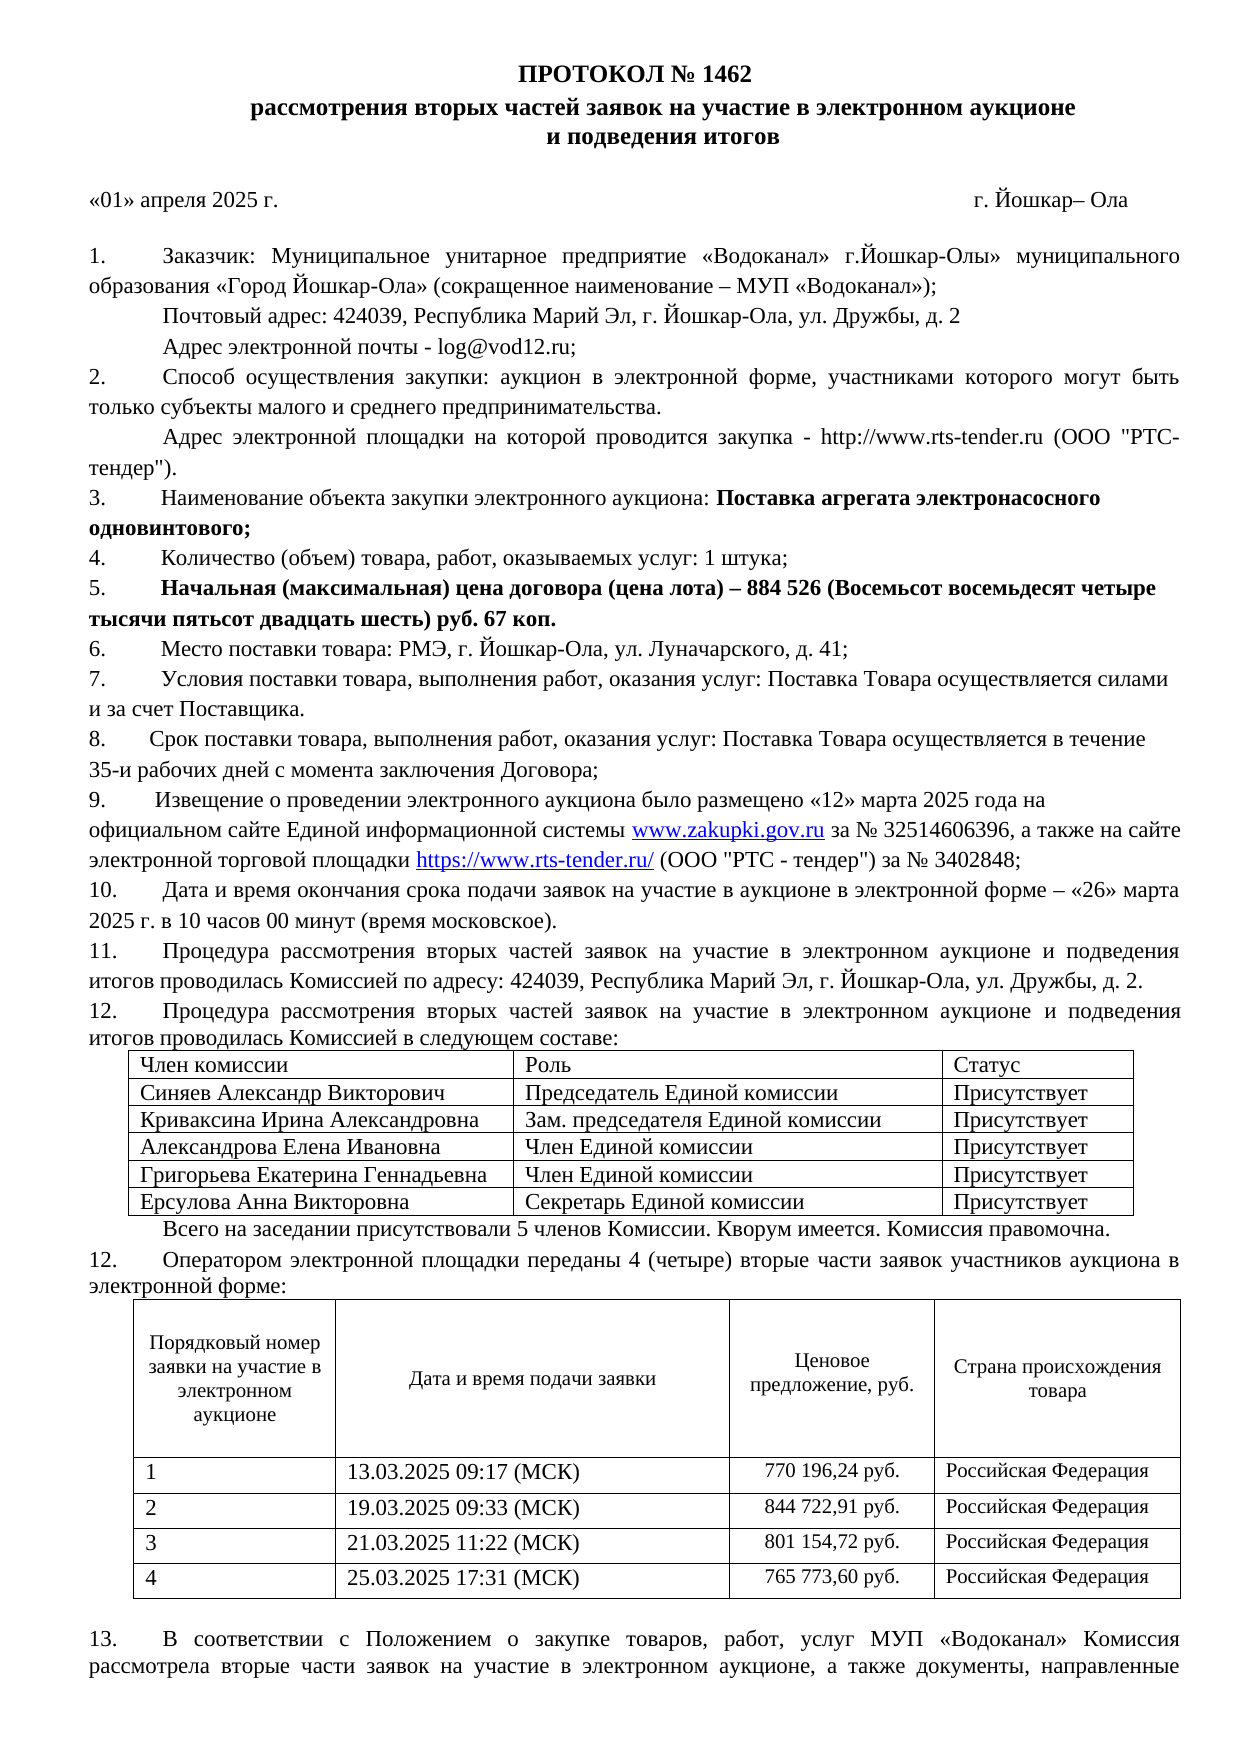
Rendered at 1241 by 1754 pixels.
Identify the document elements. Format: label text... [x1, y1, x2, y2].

table_cell Председатель Единой комиссии [514, 1079, 942, 1105]
table_cell Синяев Александр Викторович [129, 1079, 513, 1105]
table_cell Присутствует [943, 1161, 1133, 1187]
text Почтовый адрес: 424039, Республика Марий Эл, г. Йошкар-Ола, ул. Дружбы, д. 2 [89, 303, 1181, 329]
list Процедура рассмотрения вторых частей заявок на участие в электронном аукционе и подведения итогов проводилась Комиссией по адресу: 424039, Республика Марий Эл, г. Йошкар-Ола, ул. Дружбы, д. 2. [89, 937, 1181, 993]
list Срок поставки товара, выполнения работ, оказания услуг: Поставка Товара осуществляется в течение [89, 726, 1181, 752]
list Условия поставки товара, выполнения работ, оказания услуг: Поставка Товара осуществляется силами [89, 665, 1181, 691]
table_cell Зам. председателя Единой комиссии [514, 1106, 942, 1132]
text рассмотрения вторых частей заявок на участие в электронном аукционе [89, 92, 1181, 121]
table_cell Александрова Елена Ивановна [129, 1133, 513, 1160]
table_cell 4 [134, 1564, 335, 1598]
table_cell 801 154,72 руб. [730, 1529, 934, 1563]
table_cell 770 196,24 руб. [730, 1458, 934, 1492]
list Наименование объекта закупки электронного аукциона: Поставка агрегата электронасосного [89, 484, 1181, 510]
table_cell 13.03.2025 09:17 (МСК) [336, 1458, 729, 1492]
text 12. Оператором электронной площадки переданы 4 (четыре) вторые части заявок участников аукциона в электронной форме: [89, 1246, 1181, 1298]
table_cell Ерсулова Анна Викторовна [129, 1188, 513, 1214]
text 35-и рабочих дней с момента заключения Договора; [89, 756, 1181, 782]
list Заказчик: Муниципальное унитарное предприятие «Водоканал» г.Йошкар-Олы» муниципального образования «Город Йошкар-Ола» (сокращенное наименование – МУП «Водоканал»); [89, 242, 1181, 299]
table_header Ценовое предложение, руб. [730, 1300, 934, 1457]
table_cell Российская Федерация [935, 1458, 1180, 1492]
table_cell Секретарь Единой комиссии [514, 1188, 942, 1214]
table_cell Криваксина Ирина Александровна [129, 1106, 513, 1132]
text и за счет Поставщика. [89, 695, 1181, 722]
table_cell Григорьева Екатерина Геннадьевна [129, 1161, 513, 1187]
table_cell 1 [134, 1458, 335, 1492]
table_cell 21.03.2025 11:22 (МСК) [336, 1529, 729, 1563]
table_header Страна происхождения товара [935, 1300, 1180, 1457]
table_cell Российская Федерация [935, 1494, 1180, 1528]
text Адрес электронной почты - log@vod12.ru; [89, 333, 1181, 359]
table_cell 765 773,60 руб. [730, 1564, 934, 1598]
text Адрес электронной площадки на которой проводится закупка - http://www.rts-tender.ru (ООО "РТС-тендер"). [89, 423, 1181, 480]
table_cell 19.03.2025 09:33 (МСК) [336, 1494, 729, 1528]
table_cell 844 722,91 руб. [730, 1494, 934, 1528]
table_cell Присутствует [943, 1133, 1133, 1160]
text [89, 1626, 1181, 1678]
table_cell 3 [134, 1529, 335, 1563]
table_header Порядковый номер заявки на участие в электронном аукционе [134, 1300, 335, 1457]
table_cell Член Единой комиссии [514, 1161, 942, 1187]
text официальном сайте Единой информационной системы www.zakupki.gov.ru за № 32514606396, а также на сайте электронной торговой площадки https://www.rts-tender.ru/ (ООО "РТС - тендер") за № 3402848; [89, 816, 1181, 873]
table_cell 25.03.2025 17:31 (МСК) [336, 1564, 729, 1598]
table_header Член комиссии [129, 1051, 513, 1077]
list Место поставки товара: РМЭ, г. Йошкар-Ола, ул. Луначарского, д. 41; [89, 635, 1181, 661]
text тысячи пятьсот двадцать шесть) руб. 67 коп. [89, 605, 1181, 631]
table_cell Российская Федерация [935, 1529, 1180, 1563]
table_cell 2 [134, 1494, 335, 1528]
list Количество (объем) товара, работ, оказываемых услуг: 1 штука; [89, 544, 1181, 571]
list Дата и время окончания срока подачи заявок на участие в аукционе в электронной форме – «26» марта 2025 г. в 10 часов 00 минут (время московское). [89, 877, 1181, 933]
text «01» апреля 2025 г. г. Йошкар– Ола [89, 186, 1181, 212]
table_header Дата и время подачи заявки [336, 1300, 729, 1457]
table_header Статус [943, 1051, 1133, 1077]
list Извещение о проведении электронного аукциона было размещено «12» марта 2025 года на [89, 786, 1181, 812]
text и подведения итогов [89, 121, 1181, 149]
table_cell Присутствует [943, 1188, 1133, 1214]
list Процедура рассмотрения вторых частей заявок на участие в электронном аукционе и подведения итогов проводилась Комиссией в следующем составе: [89, 997, 1181, 1050]
table_cell Присутствует [943, 1079, 1133, 1105]
list Начальная (максимальная) цена договора (цена лота) – 884 526 (Восемьсот восемьдесят четыре [89, 574, 1181, 601]
table_cell Присутствует [943, 1106, 1133, 1132]
text ПРОТОКОЛ № 1462 [89, 59, 1181, 88]
text одновинтового; [89, 514, 1181, 540]
table_cell Член Единой комиссии [514, 1133, 942, 1160]
list Способ осуществления закупки: аукцион в электронной форме, участниками которого могут быть только субъекты малого и среднего предпринимательства. [89, 363, 1181, 419]
table_header Роль [514, 1051, 942, 1077]
text Всего на заседании присутствовали 5 членов Комиссии. Кворум имеется. Комиссия правомочна. [89, 1216, 1181, 1242]
table_cell Российская Федерация [935, 1564, 1180, 1598]
